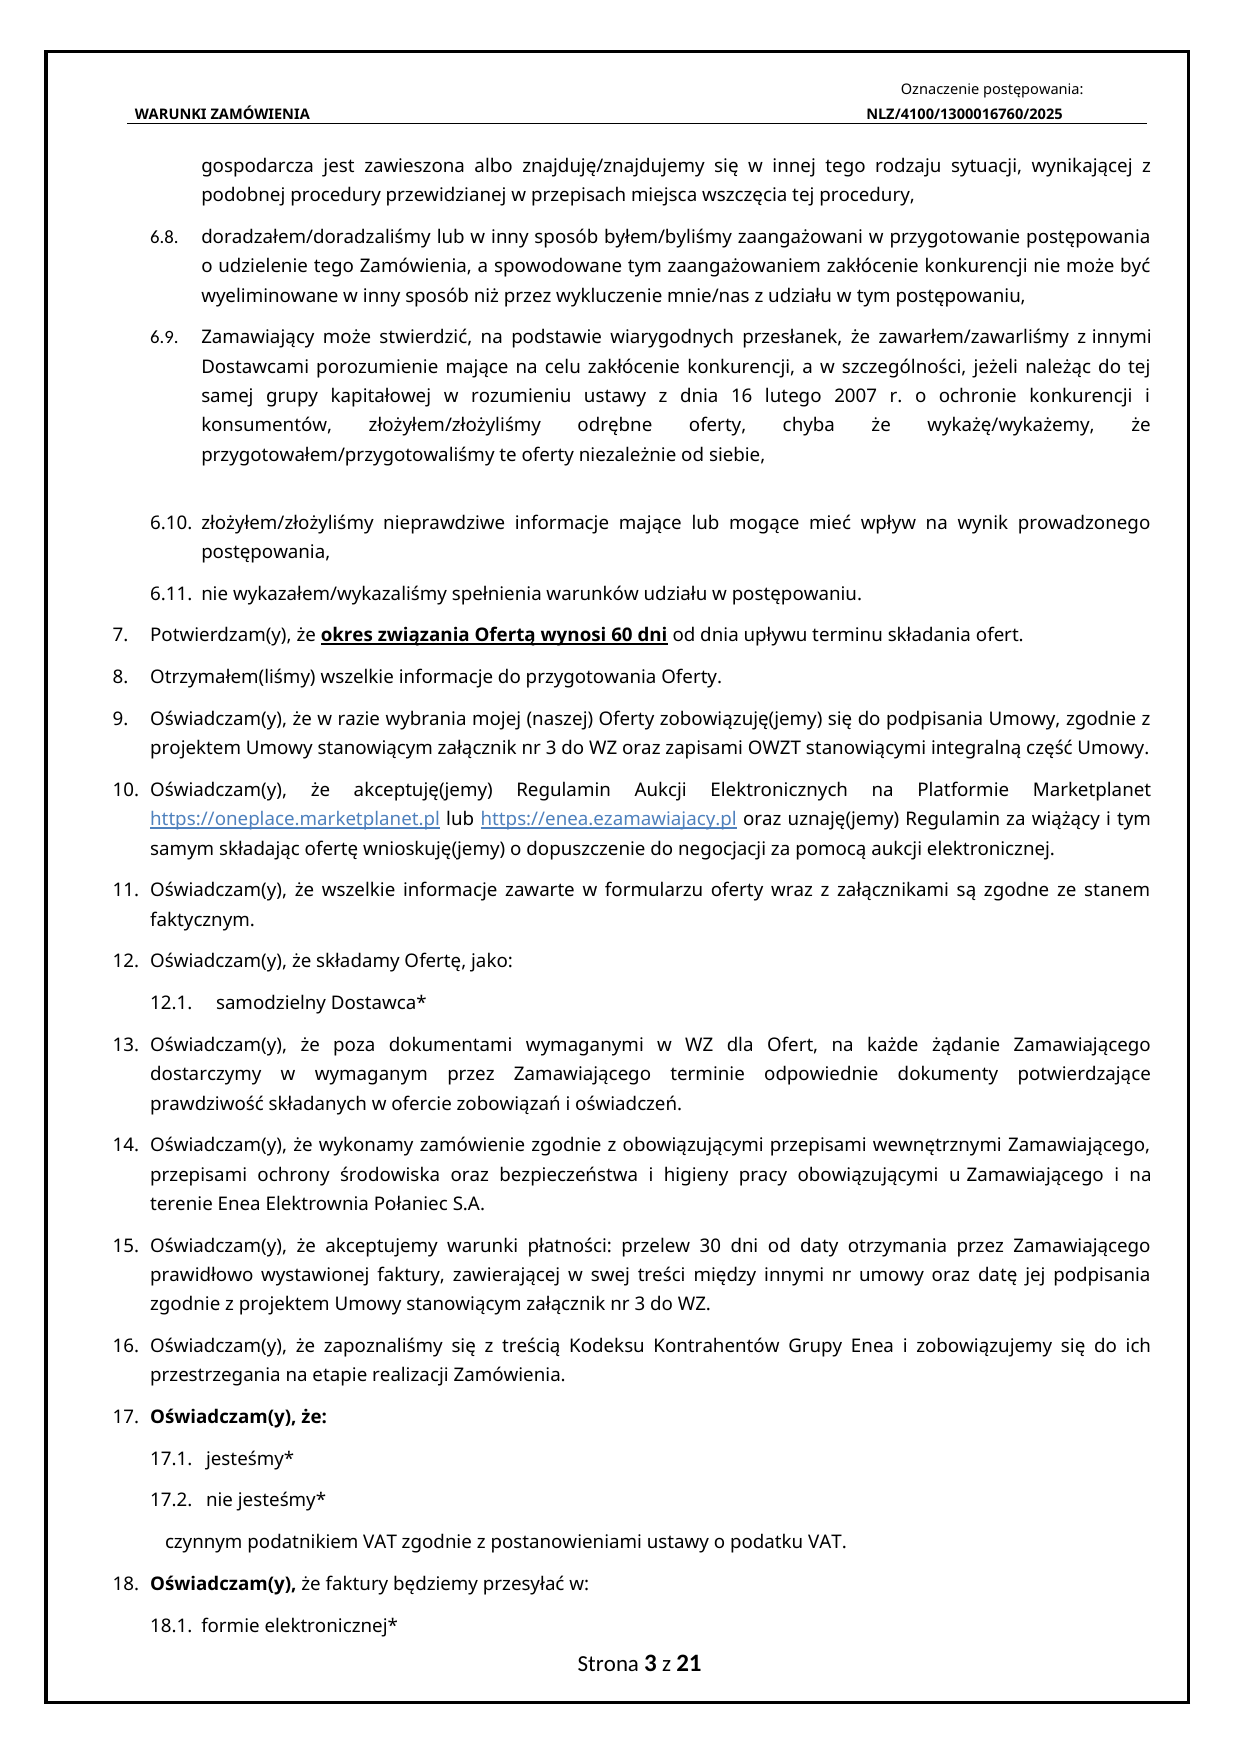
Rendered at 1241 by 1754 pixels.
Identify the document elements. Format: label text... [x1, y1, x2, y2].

list Oświadczam(y), że składamy Ofertę, jako: [112, 948, 1152, 973]
list formie elektronicznej* [150, 1612, 1152, 1638]
text czynnym podatnikiem VAT zgodnie z postanowieniami ustawy o podatku VAT. [165, 1528, 1152, 1554]
list doradzałem/doradzaliśmy lub w inny sposób byłem/byliśmy zaangażowani w przygotowanie postępowania o udzielenie tego Zamówienia, a spowodowane tym zaangażowaniem zakłócenie konkurencji nie może być wyeliminowane w inny sposób niż przez wykluczenie mnie/nas z udziału w tym postępowaniu, [150, 223, 1152, 307]
list nie wykazałem/wykazaliśmy spełnienia warunków udziału w postępowaniu. [150, 580, 1152, 606]
list Oświadczam(y), że wykonamy zamówienie zgodnie z obowiązującymi przepisami wewnętrznymi Zamawiającego, przepisami ochrony środowiska oraz bezpieczeństwa i higieny pracy obowiązującymi u Zamawiającego i na terenie Enea Elektrownia Połaniec S.A. [112, 1132, 1152, 1216]
list Oświadczam(y), że faktury będziemy przesyłać w: [112, 1570, 1152, 1596]
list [150, 152, 1152, 207]
list Oświadczam(y), że akceptuję(jemy) Regulamin Aukcji Elektronicznych na Platformie Marketplanet https://oneplace.marketplanet.pl lub https://enea.ezamawiajacy.pl oraz uznaję(jemy) Regulamin za wiążący i tym samym składając ofertę wnioskuję(jemy) o dopuszczenie do negocjacji za pomocą aukcji elektronicznej. [112, 776, 1152, 860]
list Potwierdzam(y), że okres związania Ofertą wynosi 60 dni od dnia upływu terminu składania ofert. [112, 622, 1152, 647]
list Oświadczam(y), że wszelkie informacje zawarte w formularzu oferty wraz z załącznikami są zgodne ze stanem faktycznym. [112, 877, 1152, 931]
list złożyłem/złożyliśmy nieprawdziwe informacje mające lub mogące mieć wpływ na wynik prowadzonego postępowania, [150, 509, 1152, 564]
list Oświadczam(y), że: [112, 1403, 1152, 1429]
list samodzielny Dostawca* [150, 989, 1152, 1015]
list Oświadczam(y), że poza dokumentami wymaganymi w WZ dla Ofert, na każde żądanie Zamawiającego dostarczymy w wymaganym przez Zamawiającego terminie odpowiednie dokumenty potwierdzające prawdziwość składanych w ofercie zobowiązań i oświadczeń. [112, 1031, 1152, 1115]
list Oświadczam(y), że zapoznaliśmy się z treścią Kodeksu Kontrahentów Grupy Enea i zobowiązujemy się do ich przestrzegania na etapie realizacji Zamówienia. [112, 1332, 1152, 1387]
list Zamawiający może stwierdzić, na podstawie wiarygodnych przesłanek, że zawarłem/zawarliśmy z innymi Dostawcami porozumienie mające na celu zakłócenie konkurencji, a w szczególności, jeżeli należąc do tej samej grupy kapitałowej w rozumieniu ustawy z dnia 16 lutego 2007 r. o ochronie konkurencji i konsumentów, złożyłem/złożyliśmy odrębne oferty, chyba że wykażę/wykażemy, że przygotowałem/przygotowaliśmy te oferty niezależnie od siebie, [150, 324, 1152, 466]
list Oświadczam(y), że akceptujemy warunki płatności: przelew 30 dni od daty otrzymania przez Zamawiającego prawidłowo wystawionej faktury, zawierającej w swej treści między innymi nr umowy oraz datę jej podpisania zgodnie z projektem Umowy stanowiącym załącznik nr 3 do WZ. [112, 1232, 1152, 1316]
list Otrzymałem(liśmy) wszelkie informacje do przygotowania Oferty. [112, 663, 1152, 689]
list jesteśmy* [150, 1445, 1152, 1471]
list Oświadczam(y), że w razie wybrania mojej (naszej) Oferty zobowiązuję(jemy) się do podpisania Umowy, zgodnie z projektem Umowy stanowiącym załącznik nr 3 do WZ oraz zapisami OWZT stanowiącymi integralną część Umowy. [112, 705, 1152, 760]
list nie jesteśmy* [150, 1487, 1152, 1512]
